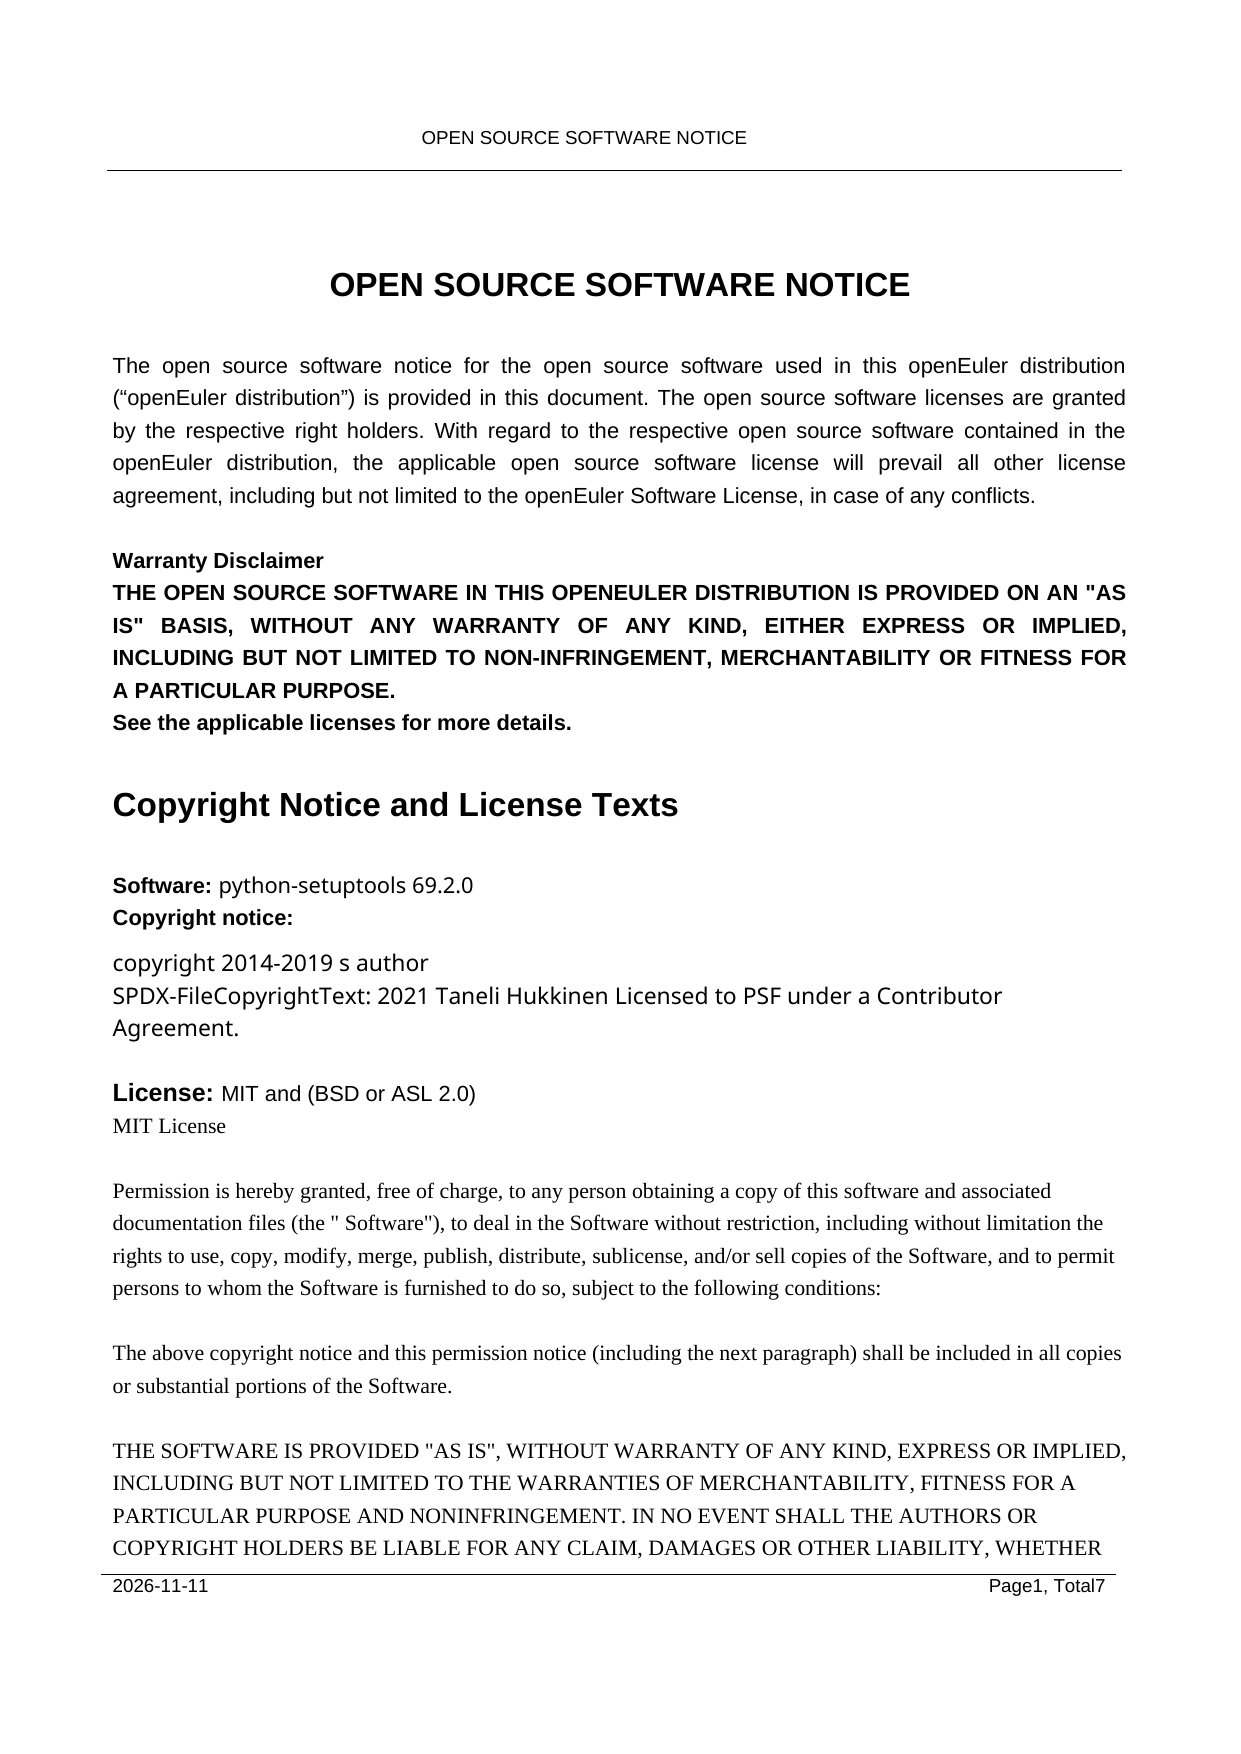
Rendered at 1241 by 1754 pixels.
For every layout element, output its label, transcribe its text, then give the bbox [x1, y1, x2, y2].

text License: MIT and (BSD or ASL 2.0) [112, 1077, 1128, 1109]
text OPEN SOURCE SOFTWARE NOTICE [112, 251, 1128, 316]
text Warranty Disclaimer [112, 544, 1128, 576]
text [112, 1109, 1128, 1564]
text copyright 2014-2019 s author SPDX-FileCopyrightText: 2021 Taneli Hukkinen Licensed to PSF under a Contributor Agreement. [112, 947, 1128, 1077]
title Software: python-setuptools 69.2.0 [112, 869, 1128, 901]
text Copyright Notice and License Texts [112, 771, 1128, 836]
text The open source software notice for the open source software used in this openEuler distribution (“openEuler distribution”) is provided in this document. The open source software licenses are granted by the respective right holders. With regard to the respective open source software contained in the openEuler distribution, the applicable open source software license will prevail all other license agreement, including but not limited to the openEuler Software License, in case of any conflicts. [112, 349, 1128, 511]
text THE OPEN SOURCE SOFTWARE IN THIS OPENEULER DISTRIBUTION IS PROVIDED ON AN "AS IS" BASIS, WITHOUT ANY WARRANTY OF ANY KIND, EITHER EXPRESS OR IMPLIED, INCLUDING BUT NOT LIMITED TO NON-INFRINGEMENT, MERCHANTABILITY OR FITNESS FOR A PARTICULAR PURPOSE. See the applicable licenses for more details. [112, 576, 1128, 739]
text Copyright notice: [112, 901, 1128, 934]
